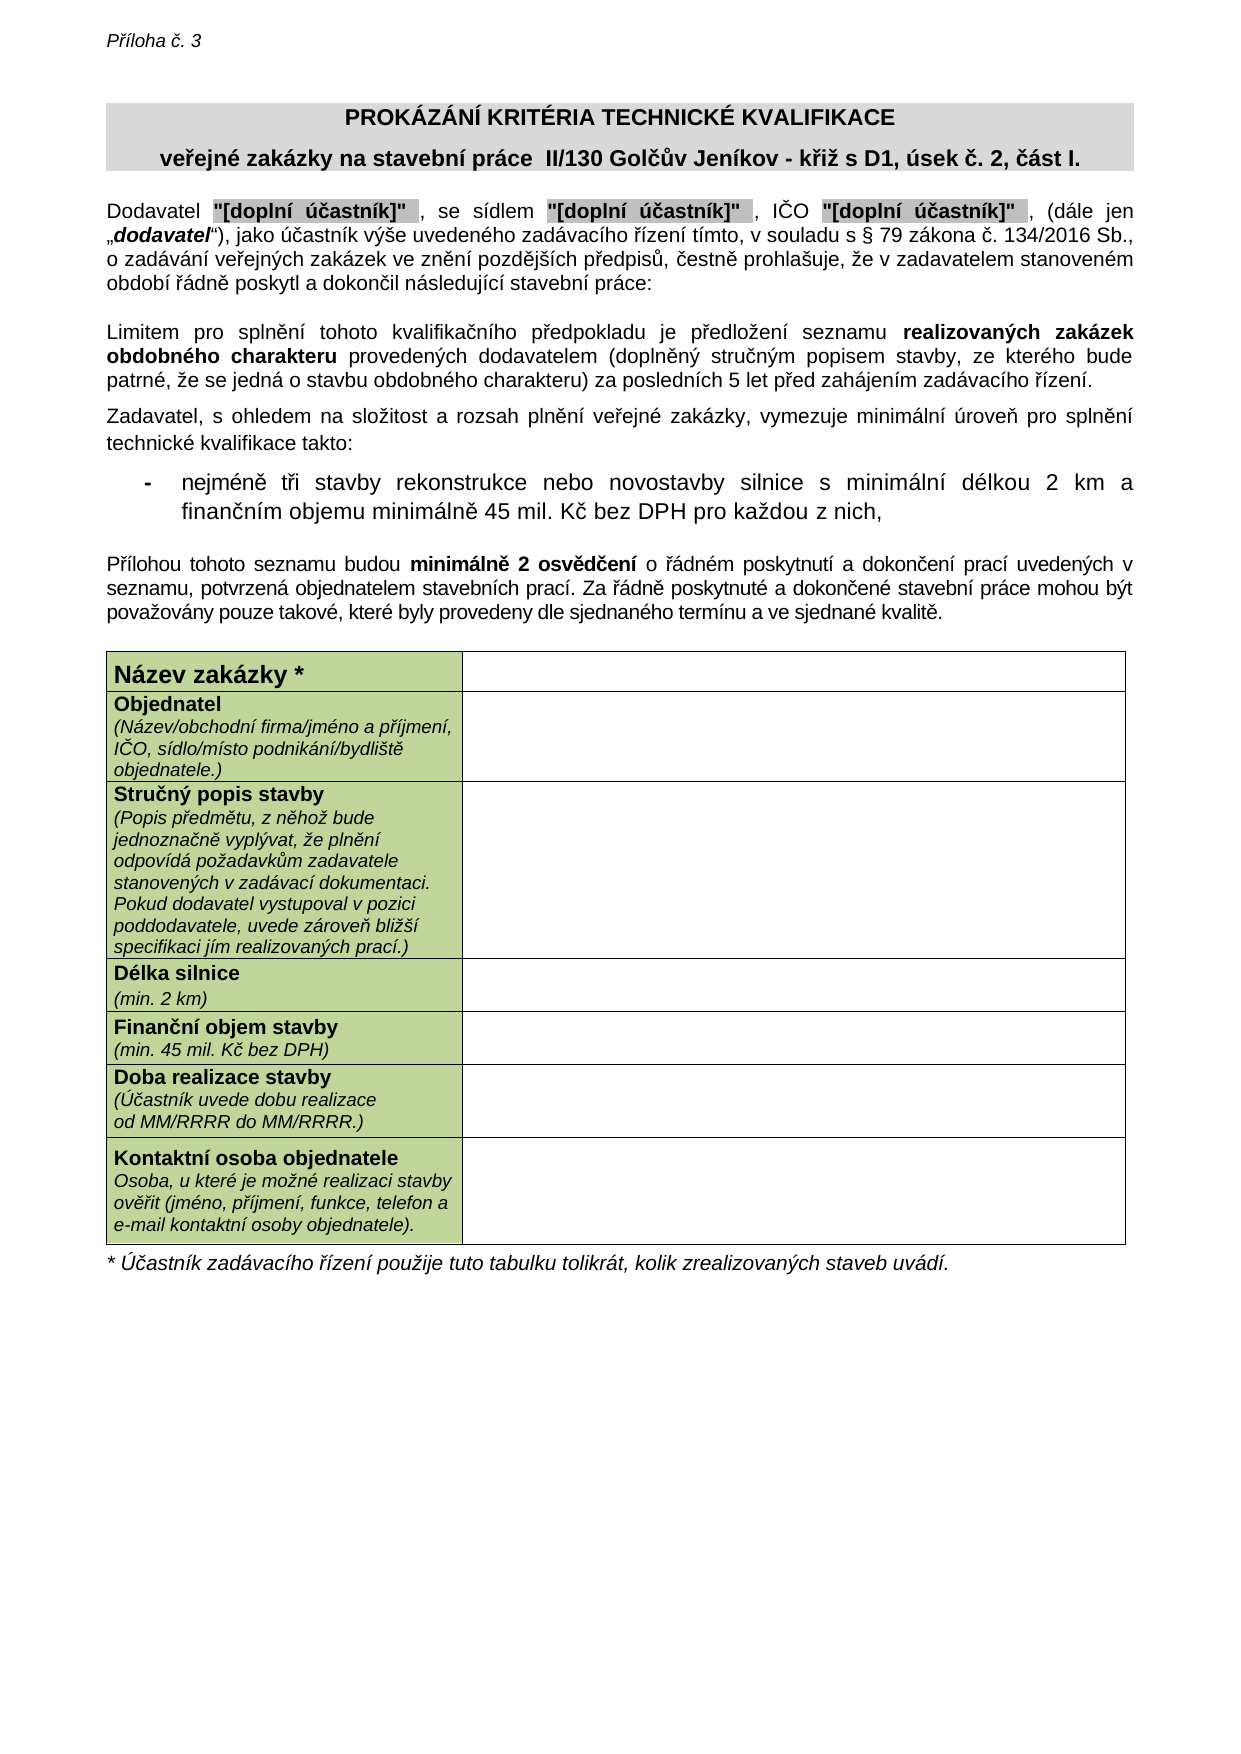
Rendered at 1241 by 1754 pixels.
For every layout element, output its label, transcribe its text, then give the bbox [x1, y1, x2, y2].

text PROKÁZÁNÍ KRITÉRIA TECHNICKÉ KVALIFIKACE [106, 103, 1134, 130]
table_cell [463, 692, 1125, 781]
text * Účastník zadávacího řízení použije tuto tabulku tolikrát, kolik zrealizovaných staveb uvádí. [106, 1251, 1134, 1275]
text Přílohou tohoto seznamu budou minimálně 2 osvědčení o řádném poskytnutí a dokončení prací uvedených v seznamu, potvrzená objednatelem stavebních prací. Za řádně poskytnuté a dokončené stavební práce mohou být považovány pouze takové, které byly provedeny dle sjednaného termínu a ve sjednané kvalitě. [106, 552, 1134, 624]
table_cell [463, 1012, 1125, 1064]
table_cell Objednatel (Název/obchodní firma/jméno a příjmení, IČO, sídlo/místo podnikání/bydliště objednatele.) [107, 692, 462, 781]
table_header [463, 652, 1125, 691]
table_header Název zakázky * [107, 652, 462, 691]
table_cell Délka silnice (min. 2 km) [107, 959, 462, 1011]
table_cell [463, 1065, 1125, 1137]
text Zadavatel, s ohledem na složitost a rozsah plnění veřejné zakázky, vymezuje minimální úroveň pro splnění technické kvalifikace takto: [106, 404, 1134, 454]
text Dodavatel , se sídlem , IČO , (dále jen „dodavatel“), jako účastník výše uvedeného zadávacího řízení tímto, v souladu s § 79 zákona č. 134/2016 Sb., o zadávání veřejných zakázek ve znění pozdějších předpisů, čestně prohlašuje, že v zadavatelem stanoveném období řádně poskytl a dokončil následující stavební práce: [106, 199, 1134, 295]
list nejméně tři stavby rekonstrukce nebo novostavby silnice s minimální délkou 2 km a finančním objemu minimálně 45 mil. Kč bez DPH pro každou z nich, [144, 469, 1134, 525]
table_cell Doba realizace stavby (Účastník uvede dobu realizace od MM/RRRR do MM/RRRR.) [107, 1065, 462, 1137]
table_cell Finanční objem stavby (min. 45 mil. Kč bez DPH) [107, 1012, 462, 1064]
table_cell [463, 782, 1125, 958]
table_cell [463, 959, 1125, 1011]
table_cell Kontaktní osoba objednatele Osoba, u které je možné realizaci stavby ověřit (jméno, příjmení, funkce, telefon a e-mail kontaktní osoby objednatele). [107, 1138, 462, 1243]
text veřejné zakázky na stavební práce II/130 Golčův Jeníkov - křiž s D1, úsek č. 2, část I. [106, 145, 1134, 171]
text Limitem pro splnění tohoto kvalifikačního předpokladu je předložení seznamu realizovaných zakázek obdobného charakteru provedených dodavatelem (doplněný stručným popisem stavby, ze kterého bude patrné, že se jedná o stavbu obdobného charakteru) za posledních 5 let před zahájením zadávacího řízení. [106, 320, 1134, 392]
table_cell Stručný popis stavby (Popis předmětu, z něhož bude jednoznačně vyplývat, že plnění odpovídá požadavkům zadavatele stanovených v zadávací dokumentaci. Pokud dodavatel vystupoval v pozici poddodavatele, uvede zároveň bližší specifikaci jím realizovaných prací.) [107, 782, 462, 958]
table_cell [463, 1138, 1125, 1243]
